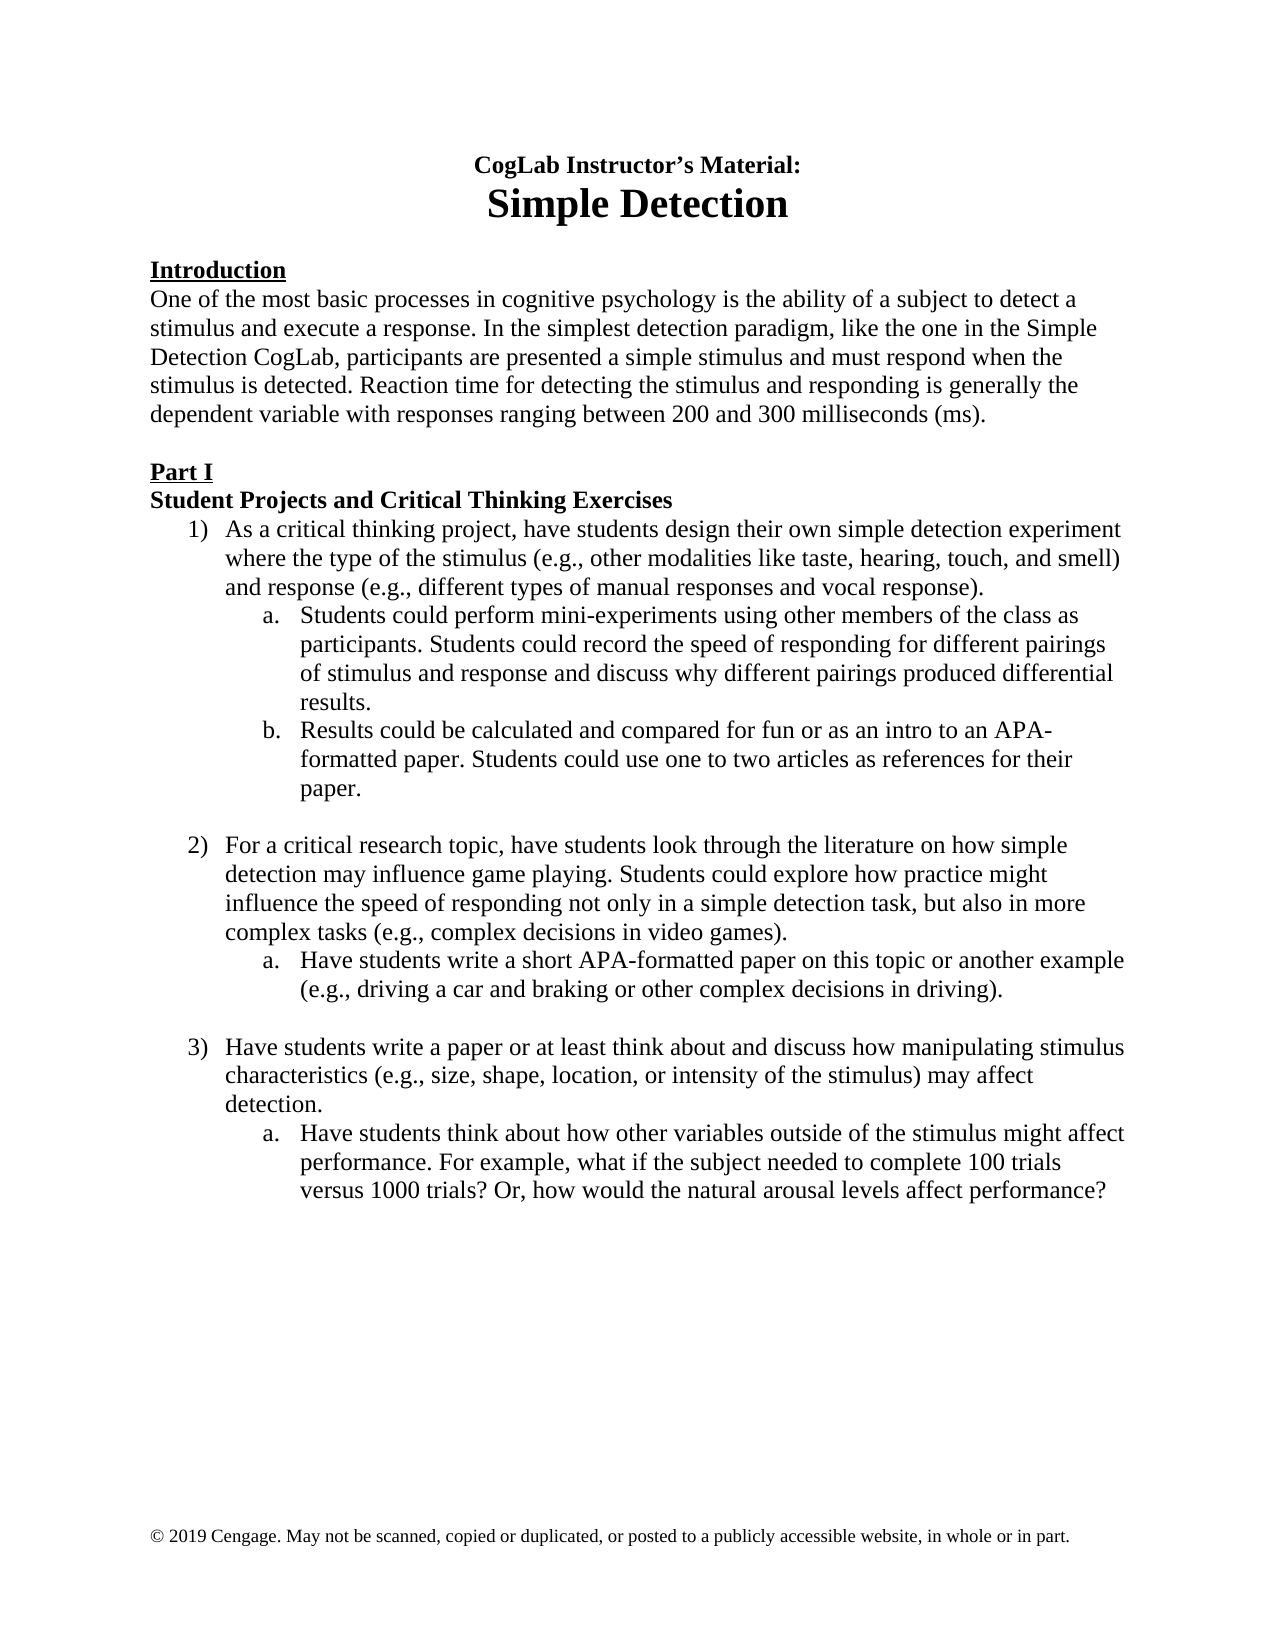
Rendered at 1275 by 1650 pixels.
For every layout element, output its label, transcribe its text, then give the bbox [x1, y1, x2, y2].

title Have students think about how other variables outside of the stimulus might affect performance. For example, what if the subject needed to complete 100 trials versus 1000 trials? Or, how would the natural arousal levels affect performance? [262, 1118, 1125, 1204]
title Introduction [150, 255, 1125, 284]
title Results could be calculated and compared for fun or as an intro to an APA-formatted paper. Students could use one to two articles as references for their paper. [262, 715, 1125, 802]
title As a critical thinking project, have students design their own simple detection experiment where the type of the stimulus (e.g., other modalities like taste, hearing, touch, and smell) and response (e.g., different types of manual responses and vocal response). [187, 514, 1125, 600]
title Have students write a paper or at least think about and discuss how manipulating stimulus characteristics (e.g., size, shape, location, or intensity of the stimulus) may affect detection. [187, 1032, 1125, 1118]
title Simple Detection [150, 179, 1125, 227]
title For a critical research topic, have students look through the literature on how simple detection may influence game playing. Students could explore how practice might influence the speed of responding not only in a simple detection task, but also in more complex tasks (e.g., complex decisions in video games). [187, 830, 1125, 945]
title CogLab Instructor’s Material: [150, 150, 1125, 179]
title Student Projects and Critical Thinking Exercises [150, 485, 1125, 514]
title Have students write a short APA-formatted paper on this topic or another example (e.g., driving a car and braking or other complex decisions in driving). [262, 945, 1125, 1003]
title Part I [150, 457, 1125, 485]
title Students could perform mini-experiments using other members of the class as participants. Students could record the speed of responding for different pairings of stimulus and response and discuss why different pairings produced differential results. [262, 600, 1125, 715]
title One of the most basic processes in cognitive psychology is the ability of a subject to detect a stimulus and execute a response. In the simplest detection paradigm, like the one in the Simple Detection CogLab, participants are presented a simple stimulus and must respond when the stimulus is detected. Reaction time for detecting the stimulus and responding is generally the dependent variable with responses ranging between 200 and 300 milliseconds (ms). [150, 284, 1125, 428]
